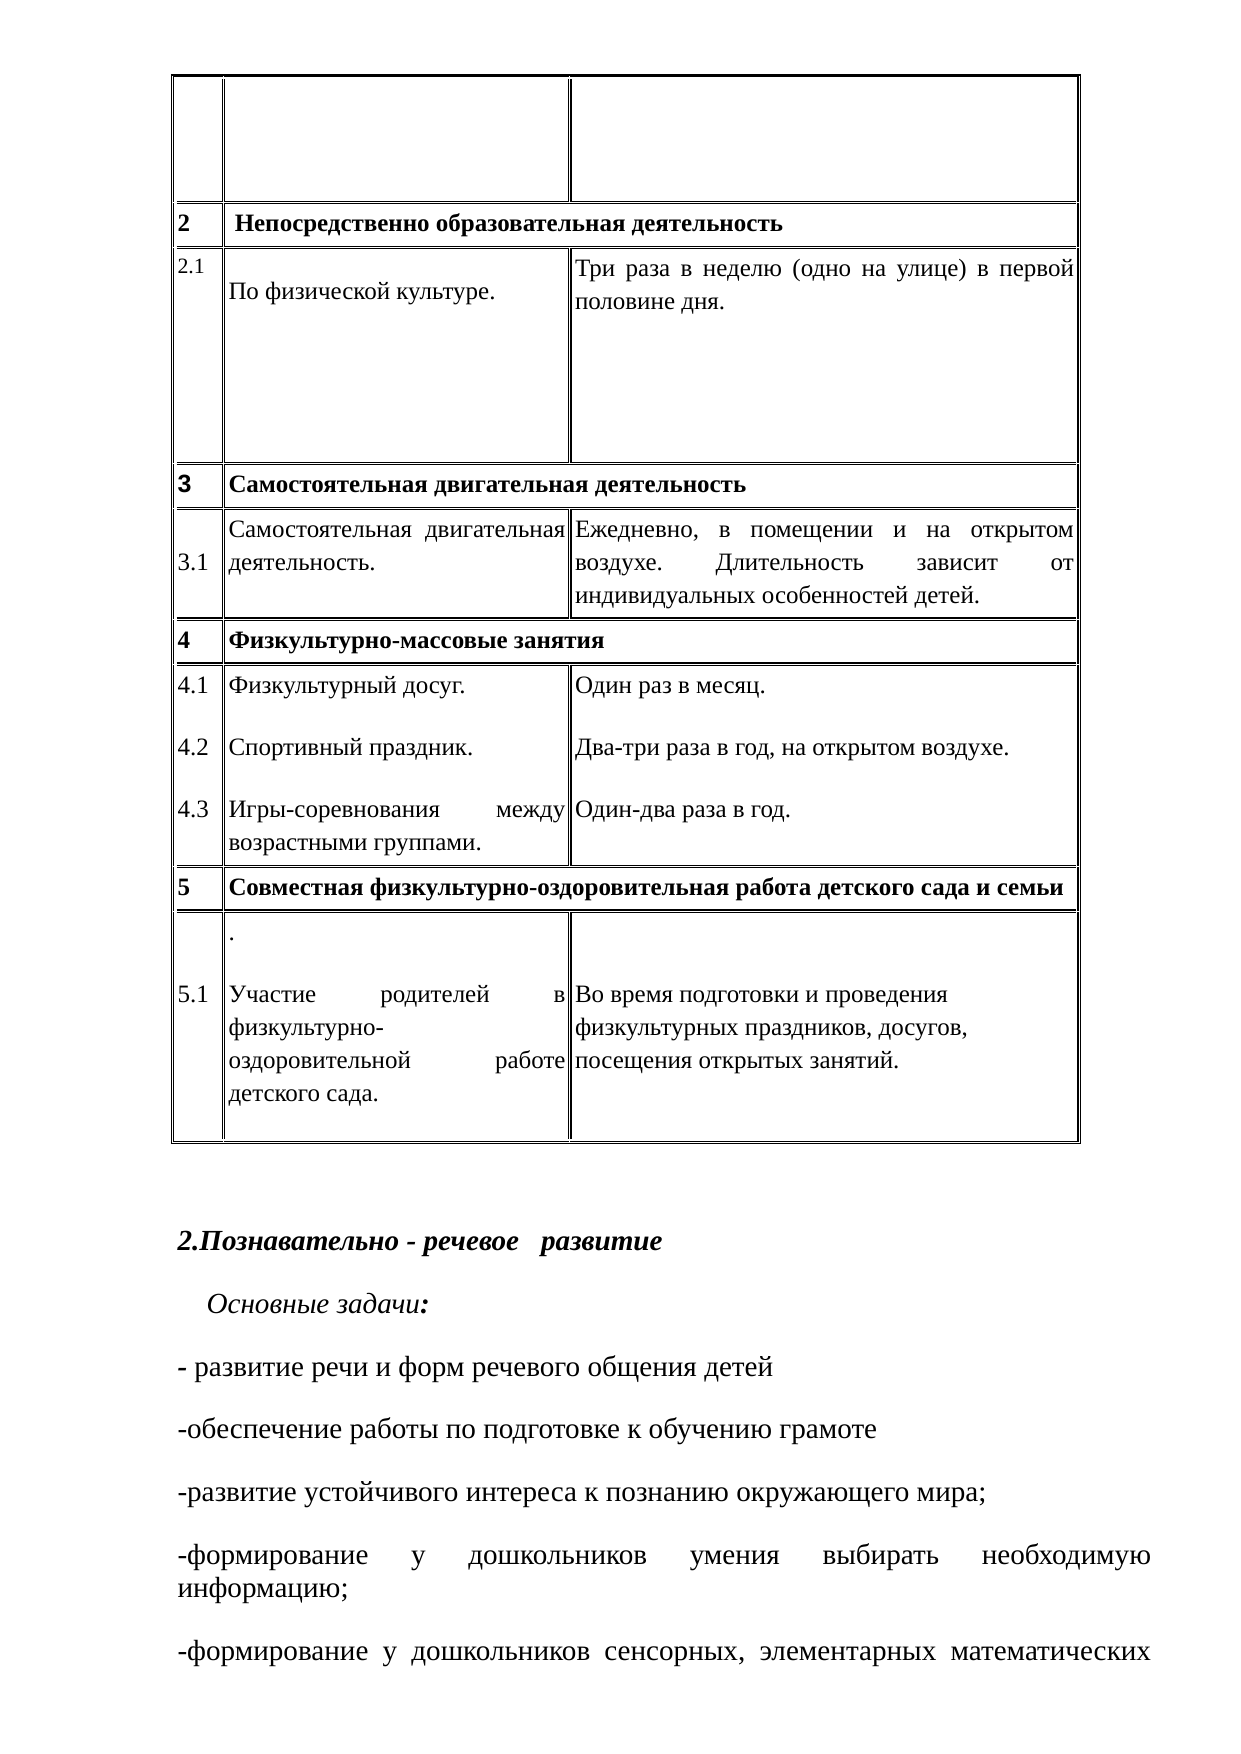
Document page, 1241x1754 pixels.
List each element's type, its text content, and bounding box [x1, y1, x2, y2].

table_cell Ежедневно, в помещении и на открытом воздухе. Длительность зависит от индивидуальных особенностей детей. [570, 506, 1078, 617]
text - развитие речи и форм речевого общения детей [177, 1349, 1152, 1382]
table_cell 2 [173, 201, 223, 246]
table_cell . Участие родителей в физкультурно-оздоровительной работе детского сада. [224, 911, 570, 1141]
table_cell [174, 77, 223, 201]
table_cell Один раз в месяц. Два-три раза в год, на открытом воздухе. Один-два раза в год. [572, 662, 1078, 864]
table_cell Во время подготовки и проведения физкультурных праздников, досугов, посещения открытых занятий. [570, 909, 1078, 1141]
table_cell Самостоятельная двигательная деятельность [225, 461, 1078, 506]
table_cell Три раза в неделю (одно на улице) в первой половине дня. [570, 246, 1079, 461]
table_cell 4 [174, 617, 222, 662]
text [177, 1633, 1152, 1667]
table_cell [224, 76, 570, 201]
table_cell 5 [174, 865, 222, 909]
table_cell Самостоятельная двигательная деятельность. [225, 510, 568, 617]
text -формирование у дошкольников умения выбирать необходимую информацию; [177, 1537, 1152, 1604]
text -обеспечение работы по подготовке к обучению грамоте [177, 1412, 1152, 1445]
text 2.Познавательно - речевое развитие [177, 1223, 1152, 1257]
table_cell Непосредственно образовательная деятельность [224, 201, 1079, 246]
table_cell По физической культуре. [225, 249, 568, 461]
table_cell Совместная физкультурно-оздоровительная работа детского сада и семьи [225, 865, 1078, 909]
table_cell 4.1 4.2 4.3 [174, 662, 222, 864]
table_cell 5.1 [174, 909, 223, 1141]
table_cell Физкультурный досуг. Спортивный праздник. Игры-соревнования между возрастными группами. [225, 666, 568, 864]
table_cell 3.1 [174, 506, 222, 617]
table_cell 3 [174, 461, 222, 506]
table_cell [570, 77, 1077, 201]
table_cell Физкультурно-массовые занятия [225, 617, 1078, 662]
text -развитие устойчивого интереса к познанию окружающего мира; [177, 1474, 1152, 1508]
table_cell 2.1 [173, 246, 223, 461]
text Основные задачи: [177, 1286, 1152, 1320]
